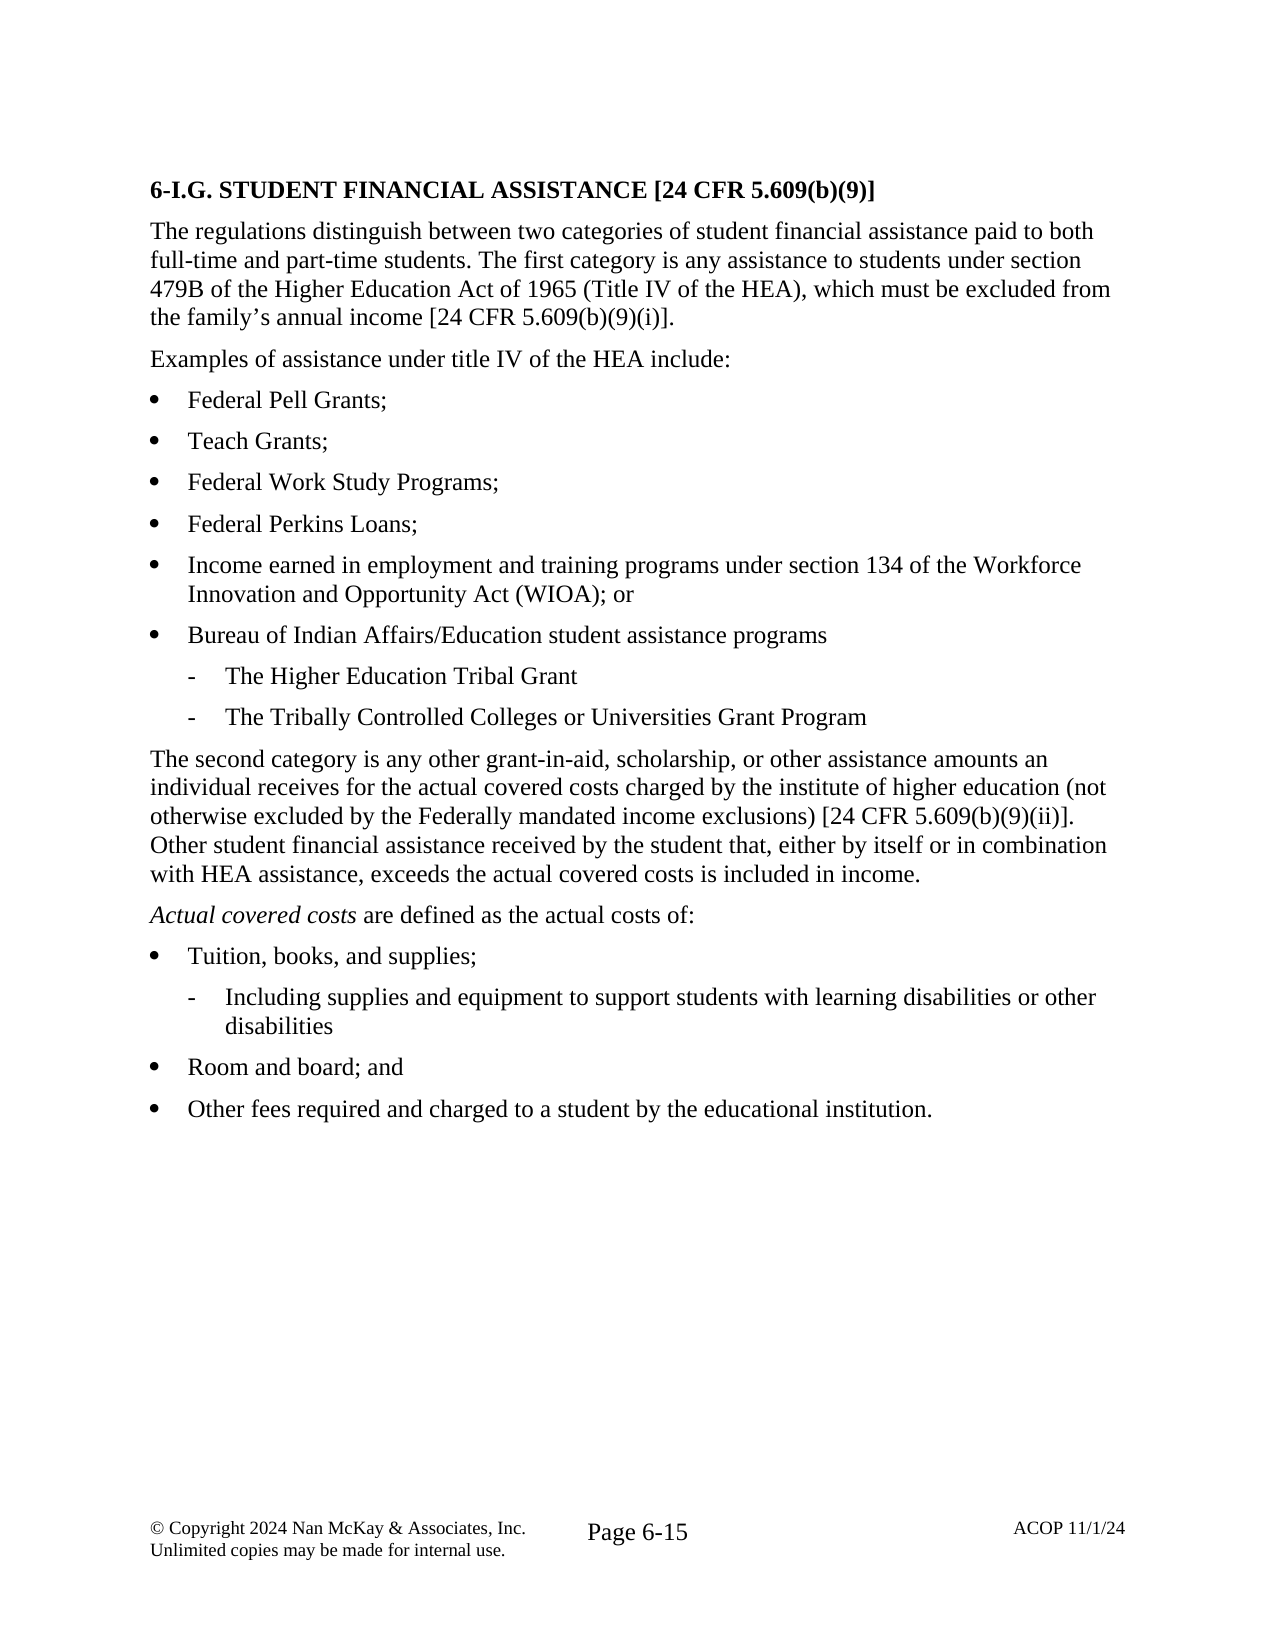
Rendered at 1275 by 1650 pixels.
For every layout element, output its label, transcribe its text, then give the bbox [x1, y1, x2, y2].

list Room and board; and [150, 1052, 1125, 1081]
list Income earned in employment and training programs under section 134 of the Workforce Innovation and Opportunity Act (WIOA); or [150, 550, 1125, 607]
text Actual covered costs are defined as the actual costs of: [150, 900, 1125, 929]
list Teach Grants; [150, 426, 1125, 455]
list Including supplies and equipment to support students with learning disabilities or other disabilities [187, 982, 1125, 1040]
list Bureau of Indian Affairs/Education student assistance programs [150, 620, 1125, 649]
list The Tribally Controlled Colleges or Universities Grant Program [187, 702, 1125, 731]
list Other fees required and charged to a student by the educational institution. [150, 1094, 1125, 1122]
text 6-I.G. STUDENT FINANCIAL ASSISTANCE [24 CFR 5.609(b)(9)] [150, 175, 1125, 204]
list The Higher Education Tribal Grant [187, 661, 1125, 690]
list Federal Work Study Programs; [150, 467, 1125, 496]
list Federal Perkins Loans; [150, 509, 1125, 537]
text The regulations distinguish between two categories of student financial assistance paid to both full-time and part-time students. The first category is any assistance to students under section 479B of the Higher Education Act of 1965 (Title IV of the HEA), which must be excluded from the family’s annual income [24 CFR 5.609(b)(9)(i)]. [150, 216, 1125, 331]
list Federal Pell Grants; [150, 385, 1125, 414]
text The second category is any other grant-in-aid, scholarship, or other assistance amounts an individual receives for the actual covered costs charged by the institute of higher education (not otherwise excluded by the Federally mandated income exclusions) [24 CFR 5.609(b)(9)(ii)]. Other student financial assistance received by the student that, either by itself or in combination with HEA assistance, exceeds the actual covered costs is included in income. [150, 744, 1125, 887]
text Examples of assistance under title IV of the HEA include: [150, 344, 1125, 372]
list Tuition, books, and supplies; [150, 941, 1125, 970]
